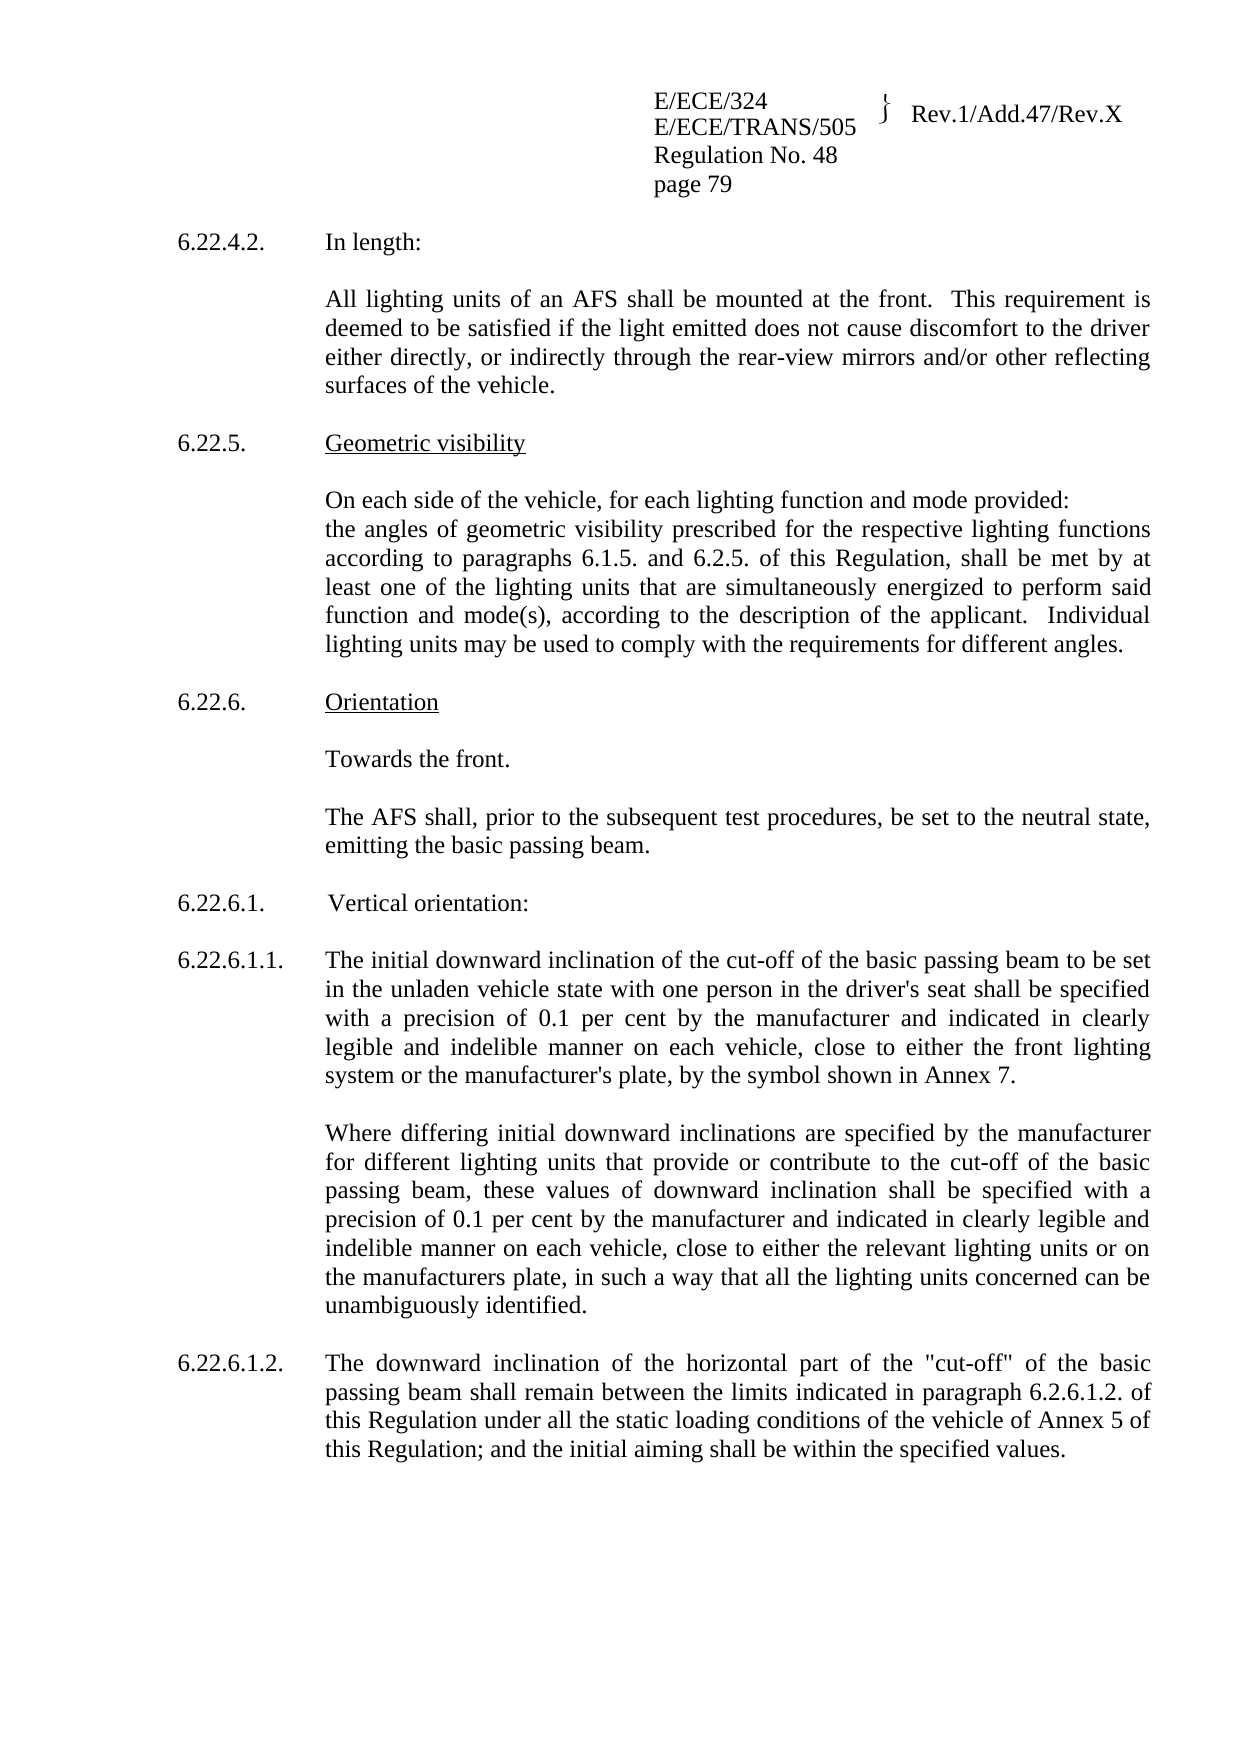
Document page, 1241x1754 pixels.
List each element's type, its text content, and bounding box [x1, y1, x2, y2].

text 6.22.6.1. Vertical orientation: [177, 888, 1152, 917]
text On each side of the vehicle, for each lighting function and mode provided: [177, 485, 1152, 514]
text The AFS shall, prior to the subsequent test procedures, be set to the neutral state, emitting the basic passing beam. [177, 802, 1152, 859]
text All lighting units of an AFS shall be mounted at the front. This requirement is deemed to be satisfied if the light emitted does not cause discomfort to the driver either directly, or indirectly through the rear-view mirrors and/or other reflecting surfaces of the vehicle. [177, 284, 1152, 399]
text Where differing initial downward inclinations are specified by the manufacturer for different lighting units that provide or contribute to the cut-off of the basic passing beam, these values of downward inclination shall be specified with a precision of 0.1 per cent by the manufacturer and indicated in clearly legible and indelible manner on each vehicle, close to either the relevant lighting units or on the manufacturers plate, in such a way that all the lighting units concerned can be unambiguously identified. [177, 1118, 1152, 1319]
text 6.22.6.1.1. The initial downward inclination of the cut-off of the basic passing beam to be set in the unladen vehicle state with one person in the driver's seat shall be specified with a precision of 0.1 per cent by the manufacturer and indicated in clearly legible and indelible manner on each vehicle, close to either the front lighting system or the manufacturer's plate, by the symbol shown in Annex 7. [177, 945, 1152, 1089]
text the angles of geometric visibility prescribed for the respective lighting functions according to paragraphs 6.1.5. and 6.2.5. of this Regulation, shall be met by at least one of the lighting units that are simultaneously energized to perform said function and mode(s), according to the description of the applicant. Individual lighting units may be used to comply with the requirements for different angles. [177, 514, 1152, 658]
text 6.22.6. Orientation [177, 687, 1152, 715]
text 6.22.6.1.2. The downward inclination of the horizontal part of the "cut-off" of the basic passing beam shall remain between the limits indicated in paragraph 6.2.6.1.2. of this Regulation under all the static loading conditions of the vehicle of Annex 5 of this Regulation; and the initial aiming shall be within the specified values. [177, 1348, 1152, 1463]
text 6.22.5. Geometric visibility [177, 428, 1152, 457]
text 6.22.4.2. In length: [177, 227, 1152, 255]
text Towards the front. [177, 744, 1152, 773]
